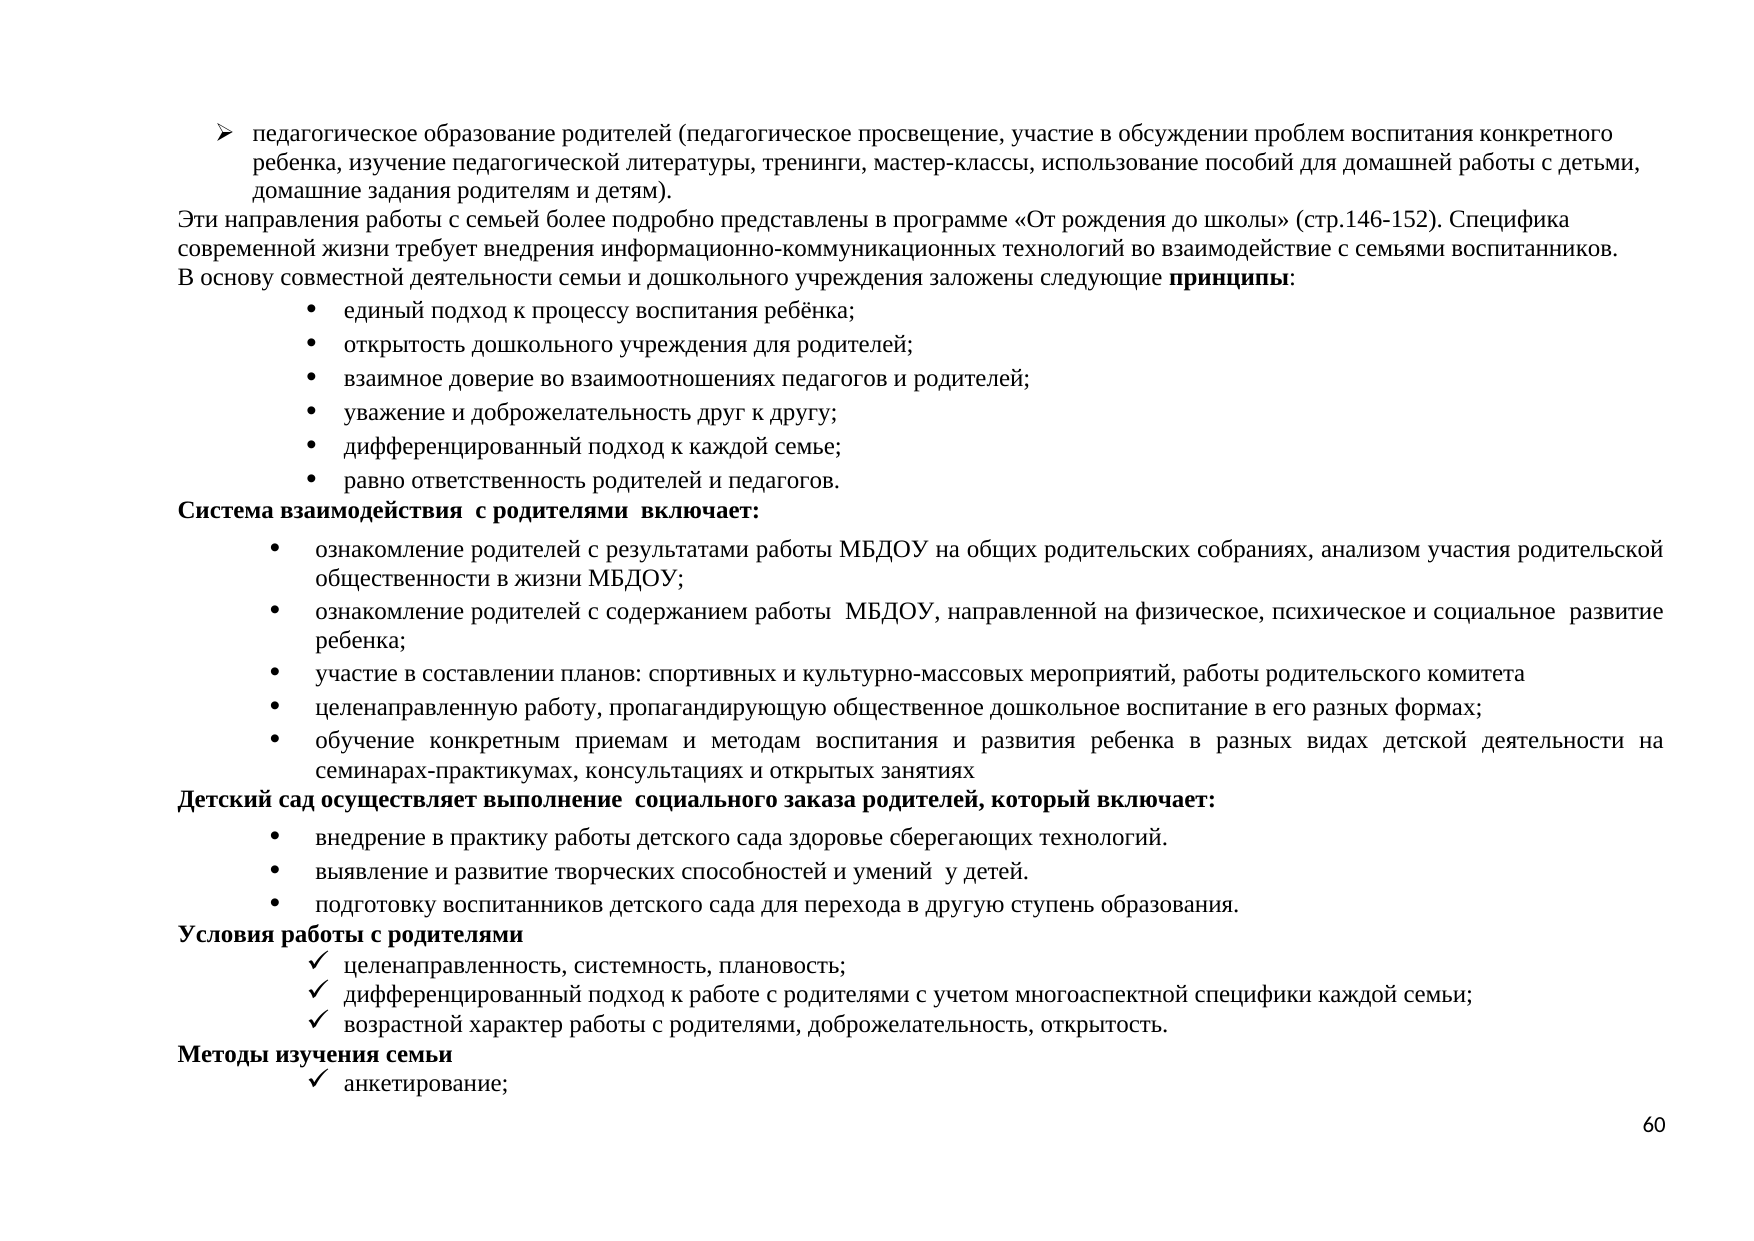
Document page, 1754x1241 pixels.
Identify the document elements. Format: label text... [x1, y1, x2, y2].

list дифференцированный подход к работе с родителями с учетом многоаспектной специфики каждой семьи; [306, 979, 1665, 1009]
text Система взаимодействия с родителями включает: [177, 495, 1647, 524]
list подготовку воспитанников детского сада для перехода в другую ступень образования. [269, 885, 1665, 919]
list возрастной характер работы с родителями, доброжелательность, открытость. [306, 1009, 1665, 1039]
text В основу совместной деятельности семьи и дошкольного учреждения заложены следующие принципы: [177, 262, 1665, 291]
subtitle Условия работы с родителями [177, 919, 1665, 948]
list ознакомление родителей с результатами работы МБДОУ на общих родительских собраниях, анализом участия родительской общественности в жизни МБДОУ; [269, 530, 1665, 592]
list уважение и доброжелательность друг к другу; [306, 393, 1548, 426]
list равно ответственность родителей и педагогов. [306, 461, 1548, 494]
text Детский сад осуществляет выполнение социального заказа родителей, который включает: [177, 784, 1647, 812]
list целенаправленную работу, пропагандирующую общественное дошкольное воспитание в его разных формах; [269, 688, 1665, 721]
list единый подход к процессу воспитания ребёнка; [306, 291, 1548, 324]
subtitle Методы изучения семьи [177, 1039, 1591, 1068]
text Эти направления работы с семьей более подробно представлены в программе «От рождения до школы» (стр.146-152). Специфика современной жизни требует внедрения информационно-коммуникационных технологий во взаимодействие с семьями воспитанников. [177, 204, 1665, 262]
list выявление и развитие творческих способностей и умений у детей. [269, 852, 1665, 885]
list дифференцированный подход к каждой семье; [306, 427, 1548, 460]
list взаимное доверие во взаимоотношениях педагогов и родителей; [306, 359, 1548, 392]
list участие в составлении планов: спортивных и культурно-массовых мероприятий, работы родительского комитета [269, 654, 1665, 688]
list анкетирование; [306, 1068, 1548, 1097]
list внедрение в практику работы детского сада здоровье сберегающих технологий. [269, 818, 1665, 852]
list целенаправленность, системность, плановость; [306, 950, 1665, 979]
list педагогическое образование родителей (педагогическое просвещение, участие в обсуждении проблем воспитания конкретного ребенка, изучение педагогической литературы, тренинги, мастер-классы, использование пособий для домашней работы с детьми, домашние задания родителям и детям). [215, 118, 1665, 204]
list открытость дошкольного учреждения для родителей; [306, 325, 1548, 358]
list ознакомление родителей с содержанием работы МБДОУ, направленной на физическое, психическое и социальное развитие ребенка; [269, 592, 1665, 654]
list обучение конкретным приемам и методам воспитания и развития ребенка в разных видах детской деятельности на семинарах-практикумах, консультациях и открытых занятиях [269, 721, 1665, 784]
